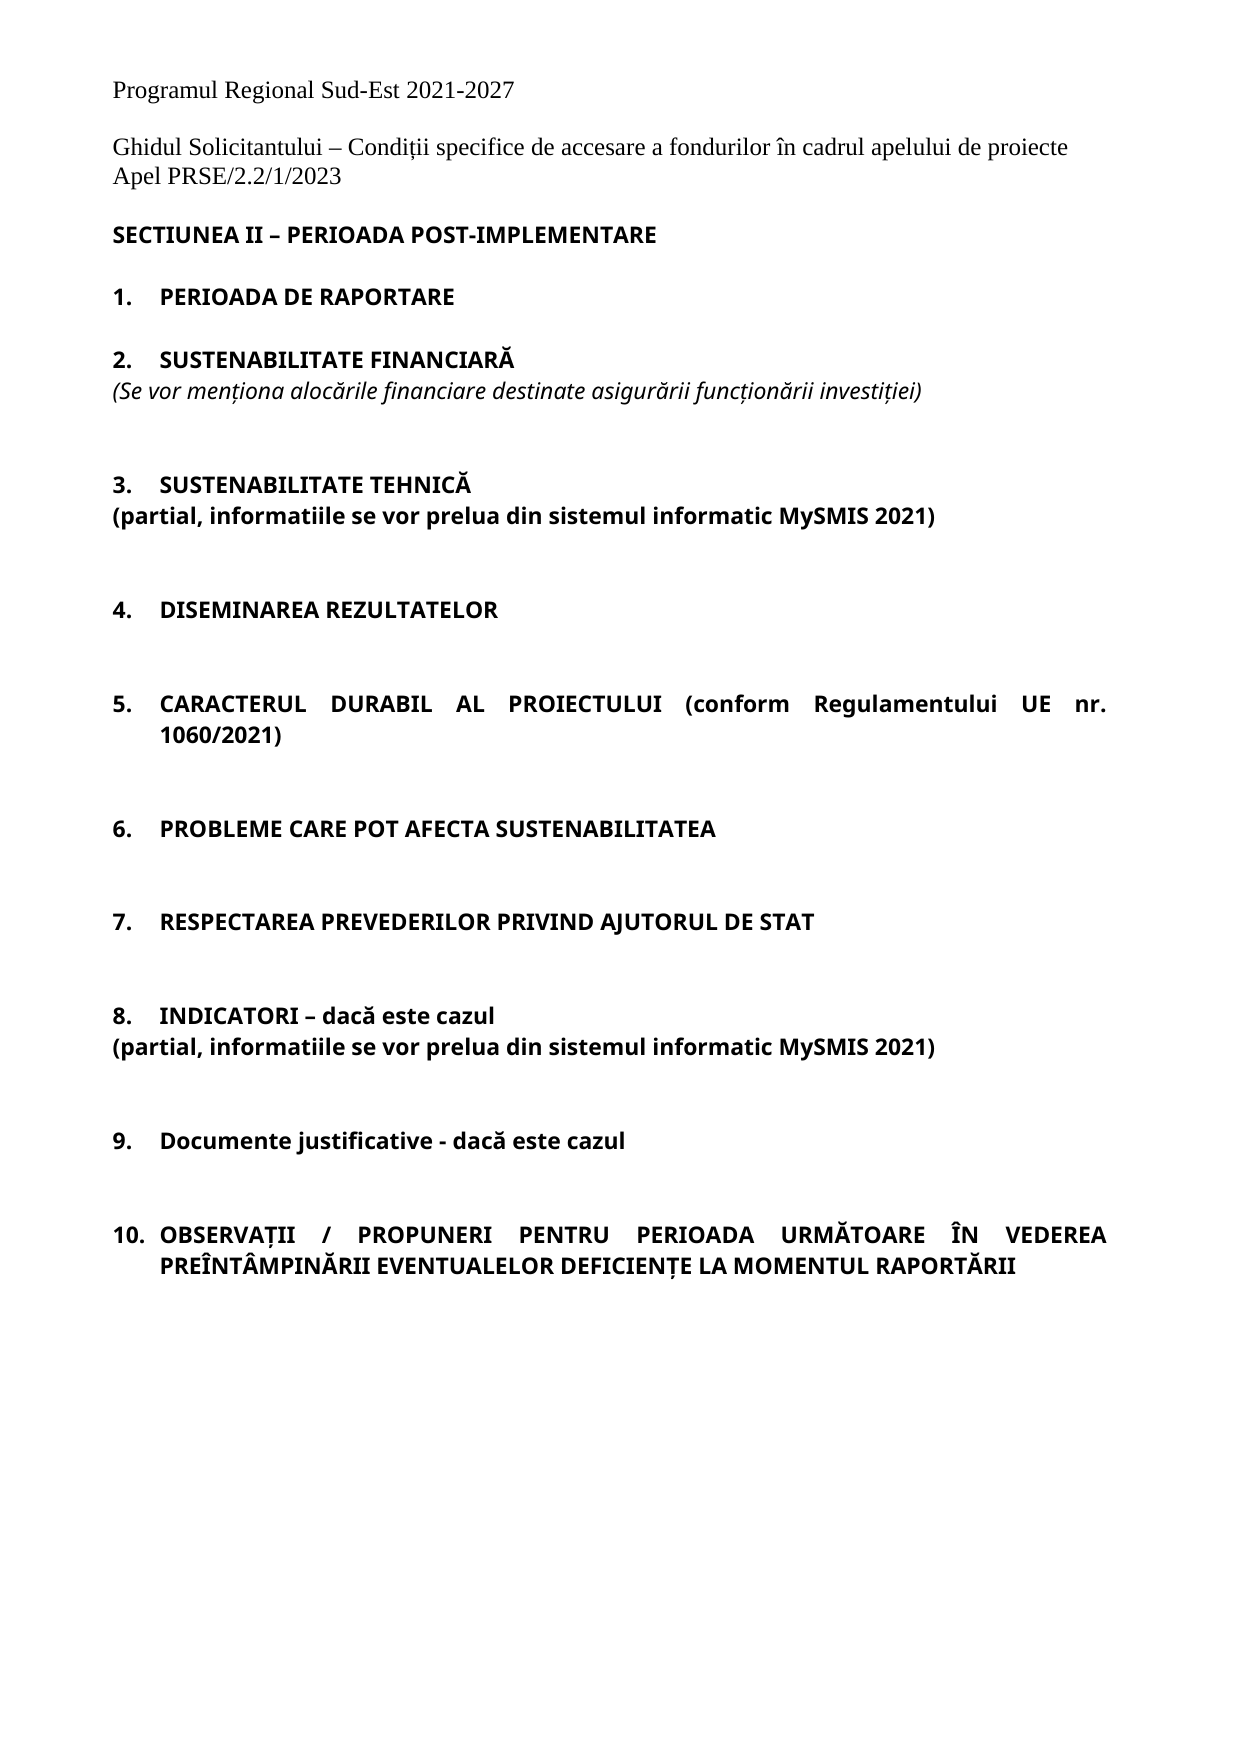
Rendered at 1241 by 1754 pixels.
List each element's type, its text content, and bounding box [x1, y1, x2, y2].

text SECTIUNEA II – PERIOADA POST-IMPLEMENTARE [112, 219, 1107, 250]
list INDICATORI – dacă este cazul [112, 1000, 1107, 1031]
text (Se vor menționa alocările financiare destinate asigurării funcționării investiției) [112, 375, 1107, 406]
text (partial, informatiile se vor prelua din sistemul informatic MySMIS 2021) [112, 1031, 1107, 1062]
list RESPECTAREA PREVEDERILOR PRIVIND AJUTORUL DE STAT [112, 906, 1107, 937]
list PERIOADA DE RAPORTARE [112, 281, 1107, 312]
list CARACTERUL DURABIL AL PROIECTULUI (conform Regulamentului UE nr. 1060/2021) [112, 687, 1107, 750]
list SUSTENABILITATE FINANCIARĂ [112, 344, 1107, 375]
text (partial, informatiile se vor prelua din sistemul informatic MySMIS 2021) [112, 500, 1107, 531]
list Documente justificative - dacă este cazul [112, 1125, 1107, 1156]
list SUSTENABILITATE TEHNICĂ [112, 469, 1107, 500]
list DISEMINAREA REZULTATELOR [112, 594, 1107, 625]
list OBSERVAŢII / PROPUNERI PENTRU PERIOADA URMĂTOARE ÎN VEDEREA PREÎNTÂMPINĂRII EVENTUALELOR DEFICIENȚE LA MOMENTUL RAPORTĂRII [112, 1219, 1107, 1281]
list PROBLEME CARE POT AFECTA SUSTENABILITATEA [112, 812, 1107, 844]
